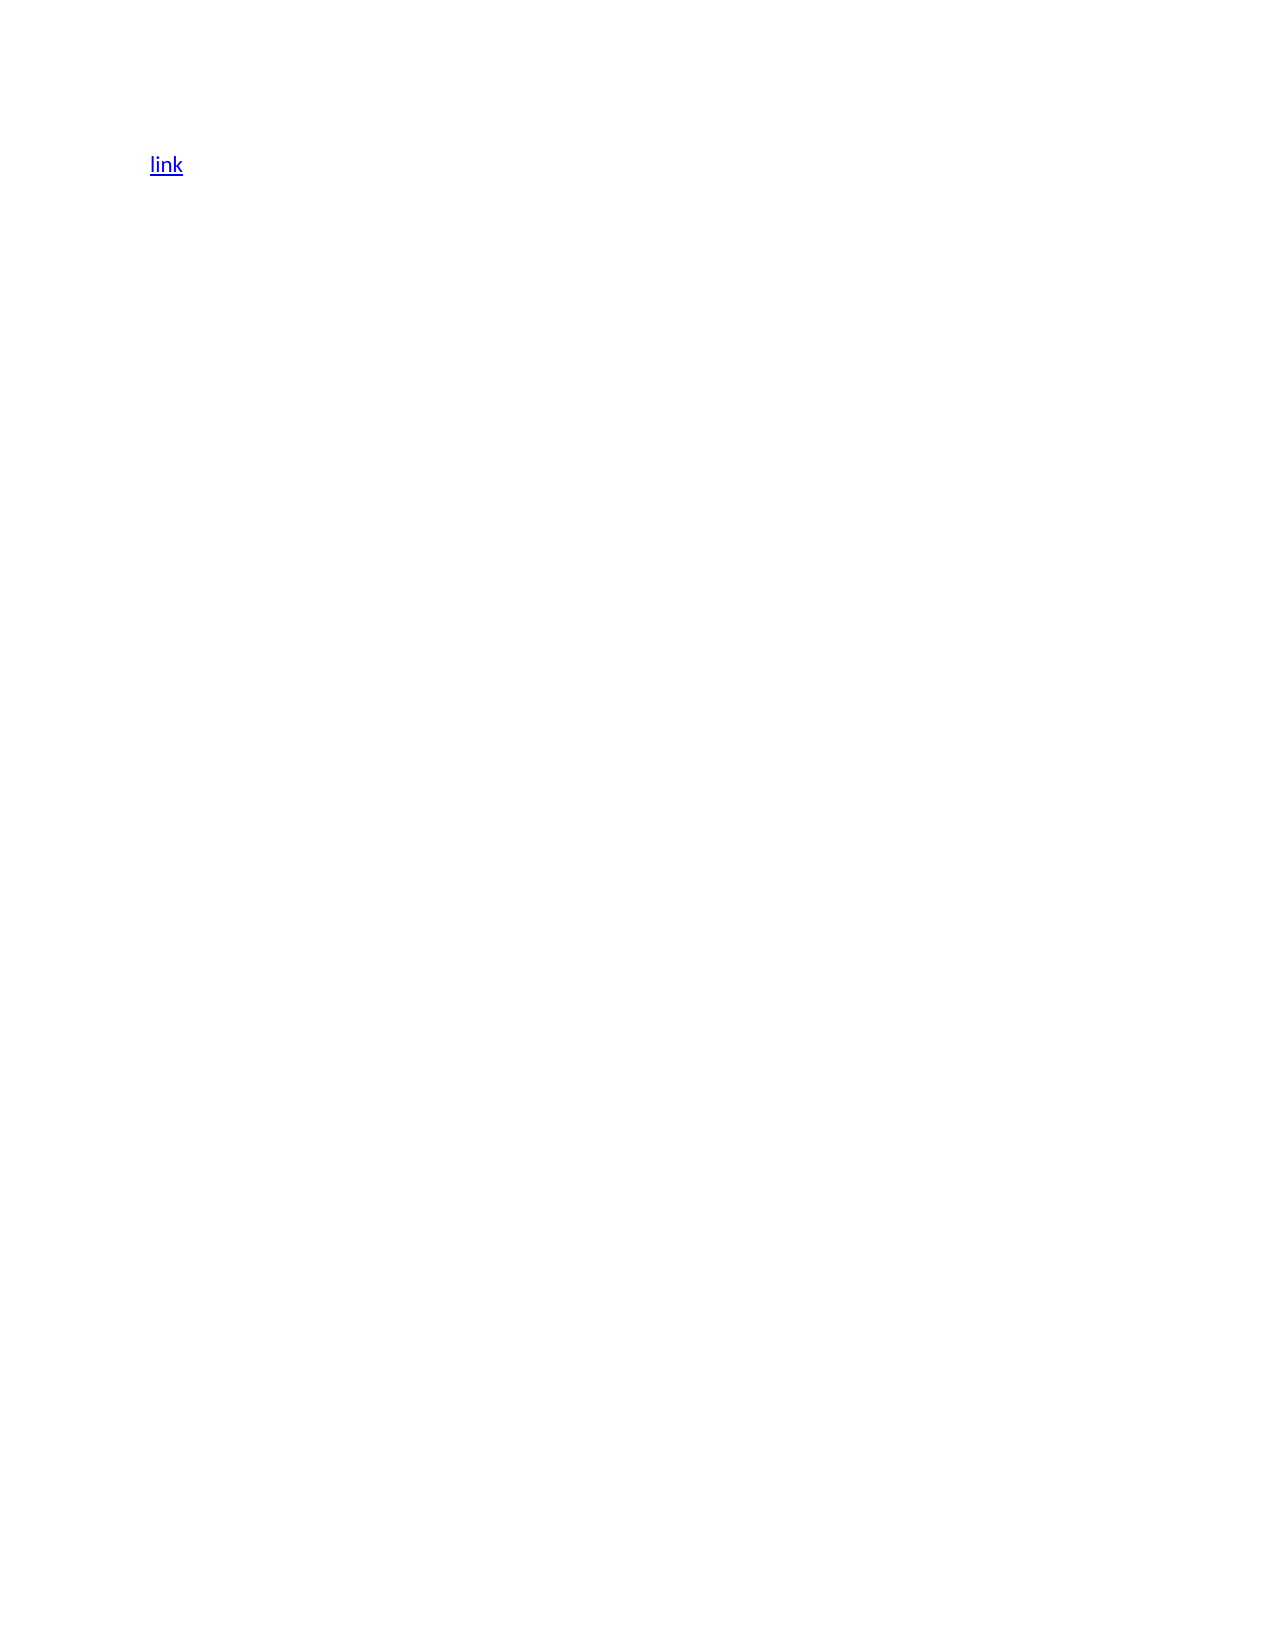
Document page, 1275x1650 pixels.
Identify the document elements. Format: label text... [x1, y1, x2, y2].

text link [150, 150, 1125, 178]
